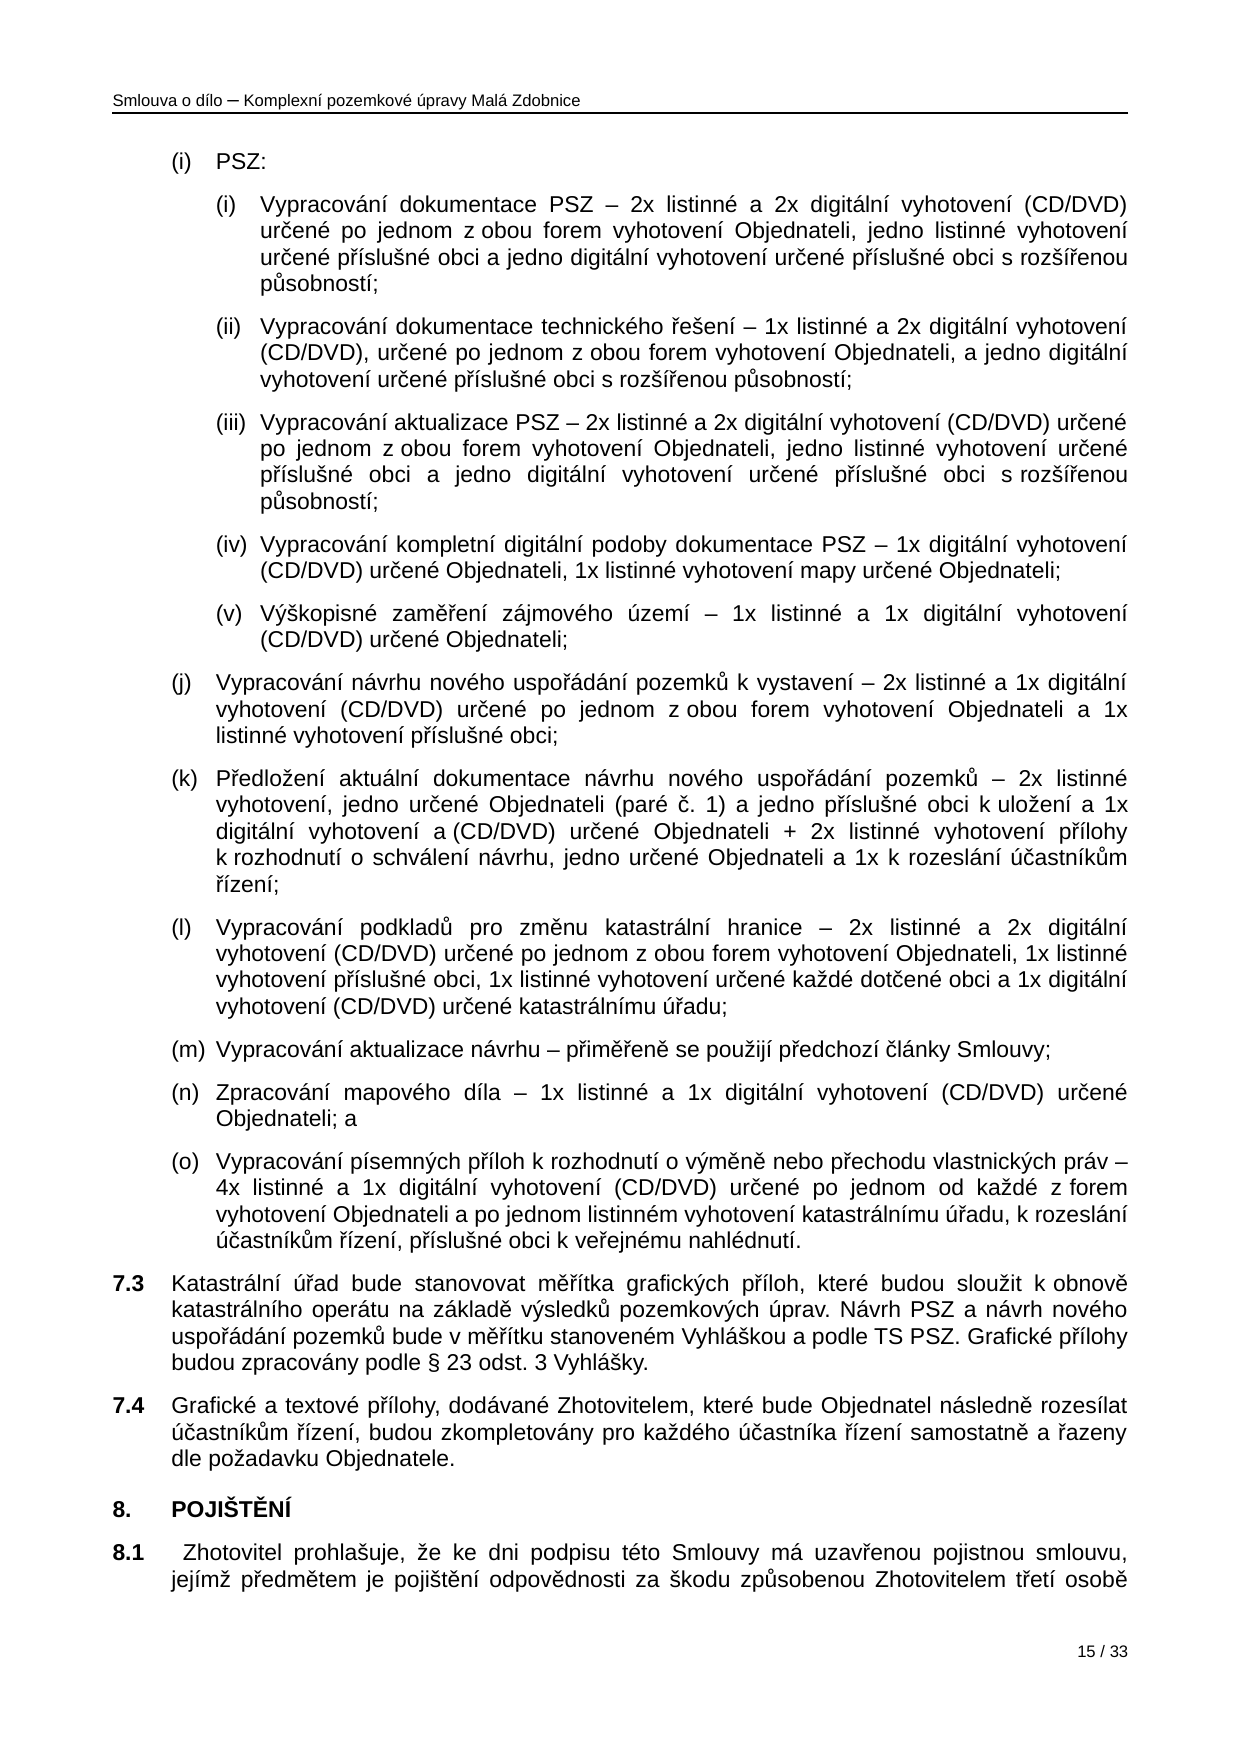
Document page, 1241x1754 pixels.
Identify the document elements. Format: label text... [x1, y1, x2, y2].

list Výškopisné zaměření zájmového území – 1x listinné a 1x digitální vyhotovení (CD/DVD) určené Objednateli; [216, 600, 1128, 653]
list Vypracování podkladů pro změnu katastrální hranice – 2x listinné a 2x digitální vyhotovení (CD/DVD) určené po jednom z obou forem vyhotovení Objednateli, 1x listinné vyhotovení příslušné obci, 1x listinné vyhotovení určené každé dotčené obci a 1x digitální vyhotovení (CD/DVD) určené katastrálnímu úřadu; [171, 913, 1128, 1019]
text Grafické a textové přílohy, dodávané Zhotovitelem, které bude Objednatel následně rozesílat účastníkům řízení, budou zkompletovány pro každého účastníka řízení samostatně a řazeny dle požadavku Objednatele. [112, 1392, 1128, 1471]
list Vypracování dokumentace technického řešení – 1x listinné a 2x digitální vyhotovení (CD/DVD), určené po jednom z obou forem vyhotovení Objednateli, a jedno digitální vyhotovení určené příslušné obci s rozšířenou působností; [216, 313, 1128, 392]
list Vypracování dokumentace PSZ – 2x listinné a 2x digitální vyhotovení (CD/DVD) určené po jednom z obou forem vyhotovení Objednateli, jedno listinné vyhotovení určené příslušné obci a jedno digitální vyhotovení určené příslušné obci s rozšířenou působností; [216, 191, 1128, 296]
text Katastrální úřad bude stanovovat měřítka grafických příloh, které budou sloužit k obnově katastrálního operátu na základě výsledků pozemkových úprav. Návrh PSZ a návrh nového uspořádání pozemků bude v měřítku stanoveném Vyhláškou a podle TS PSZ. Grafické přílohy budou zpracovány podle § 23 odst. 3 Vyhlášky. [112, 1270, 1128, 1376]
list Vypracování návrhu nového uspořádání pozemků k vystavení – 2x listinné a 1x digitální vyhotovení (CD/DVD) určené po jednom z obou forem vyhotovení Objednateli a 1x listinné vyhotovení příslušné obci; [171, 669, 1128, 748]
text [112, 1539, 1128, 1592]
list PSZ: [171, 148, 1128, 174]
list Zpracování mapového díla – 1x listinné a 1x digitální vyhotovení (CD/DVD) určené Objednateli; a [171, 1079, 1128, 1131]
list Vypracování písemných příloh k rozhodnutí o výměně nebo přechodu vlastnických práv – 4x listinné a 1x digitální vyhotovení (CD/DVD) určené po jednom od každé z forem vyhotovení Objednateli a po jednom listinném vyhotovení katastrálnímu úřadu, k rozeslání účastníkům řízení, příslušné obci k veřejnému nahlédnutí. [171, 1148, 1128, 1253]
list Vypracování aktualizace návrhu – přiměřeně se použijí předchozí články Smlouvy; [171, 1036, 1128, 1062]
list Vypracování kompletní digitální podoby dokumentace PSZ – 1x digitální vyhotovení (CD/DVD) určené Objednateli, 1x listinné vyhotovení mapy určené Objednateli; [216, 531, 1128, 583]
list Předložení aktuální dokumentace návrhu nového uspořádání pozemků – 2x listinné vyhotovení, jedno určené Objednateli (paré č. 1) a jedno příslušné obci k uložení a 1x digitální vyhotovení a (CD/DVD) určené Objednateli + 2x listinné vyhotovení přílohy k rozhodnutí o schválení návrhu, jedno určené Objednateli a 1x k rozeslání účastníkům řízení; [171, 765, 1128, 897]
list Vypracování aktualizace PSZ – 2x listinné a 2x digitální vyhotovení (CD/DVD) určené po jednom z obou forem vyhotovení Objednateli, jedno listinné vyhotovení určené příslušné obci a jedno digitální vyhotovení určené příslušné obci s rozšířenou působností; [216, 408, 1128, 514]
text Pojištění [112, 1496, 1128, 1523]
